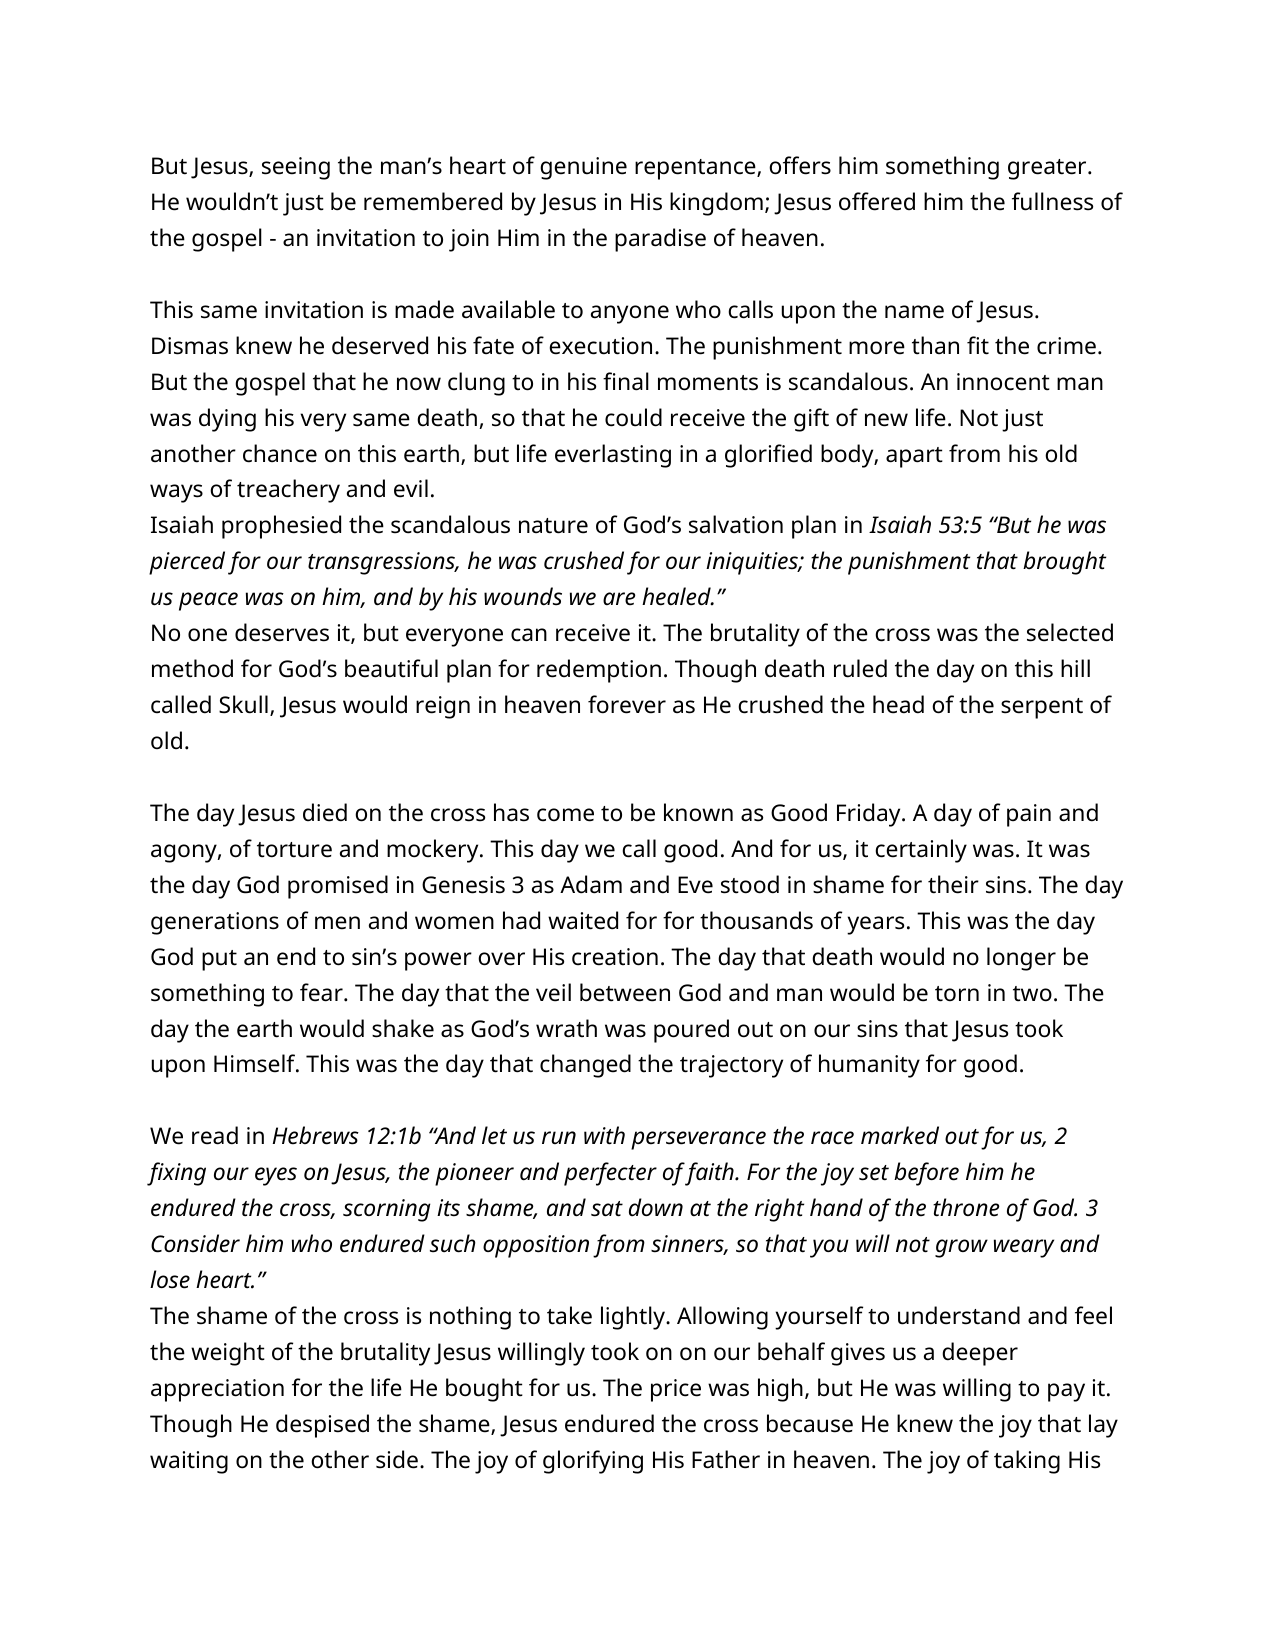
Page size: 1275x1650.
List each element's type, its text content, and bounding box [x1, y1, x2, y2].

text No one deserves it, but everyone can receive it. The brutality of the cross was the selected method for God’s beautiful plan for redemption. Though death ruled the day on this hill called Skull, Jesus would reign in heaven forever as He crushed the head of the serpent of old. [150, 617, 1125, 756]
text We read in Hebrews 12:1b “And let us run with perseverance the race marked out for us, 2 fixing our eyes on Jesus, the pioneer and perfecter of faith. For the joy set before him he endured the cross, scorning its shame, and sat down at the right hand of the throne of God. 3 Consider him who endured such opposition from sinners, so that you will not grow weary and lose heart.” [150, 1120, 1125, 1295]
text The day Jesus died on the cross has come to be known as Good Friday. A day of pain and agony, of torture and mockery. This day we call good. And for us, it certainly was. It was the day God promised in Genesis 3 as Adam and Eve stood in shame for their sins. The day generations of men and women had waited for for thousands of years. This was the day God put an end to sin’s power over His creation. The day that death would no longer be something to fear. The day that the veil between God and man would be torn in two. The day the earth would shake as God’s wrath was poured out on our sins that Jesus took upon Himself. This was the day that changed the trajectory of humanity for good. [150, 797, 1125, 1080]
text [150, 1300, 1125, 1475]
text Isaiah prophesied the scandalous nature of God’s salvation plan in Isaiah 53:5 “But he was pierced for our transgressions, he was crushed for our iniquities; the punishment that brought us peace was on him, and by his wounds we are healed.” [150, 509, 1125, 612]
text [150, 150, 1125, 253]
text This same invitation is made available to anyone who calls upon the name of Jesus. Dismas knew he deserved his fate of execution. The punishment more than fit the crime. But the gospel that he now clung to in his final moments is scandalous. An innocent man was dying his very same death, so that he could receive the gift of new life. Not just another chance on this earth, but life everlasting in a glorified body, apart from his old ways of treachery and evil. [150, 294, 1125, 505]
